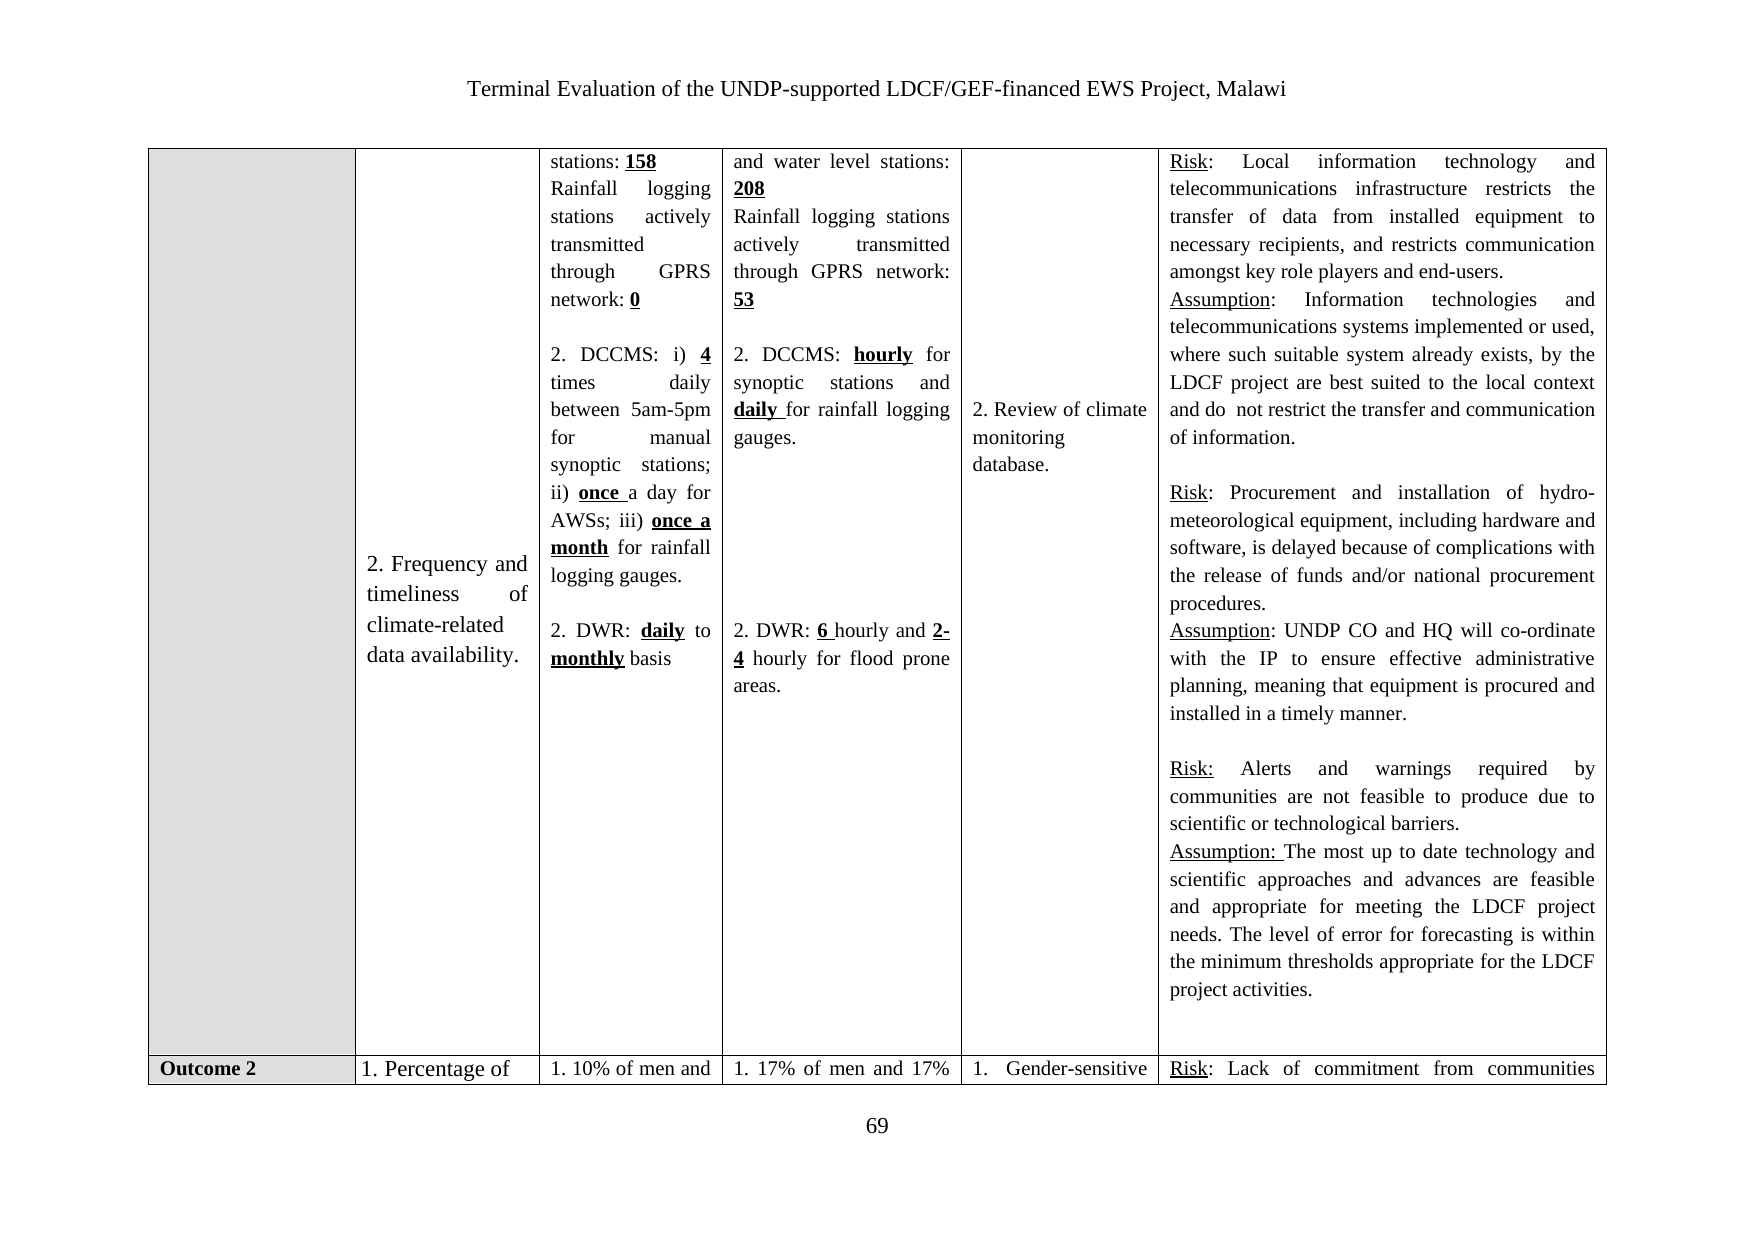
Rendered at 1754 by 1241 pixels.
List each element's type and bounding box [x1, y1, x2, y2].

table_cell [540, 149, 722, 1054]
table_cell [356, 149, 539, 1054]
table_cell [540, 1056, 722, 1083]
table_cell [149, 1056, 355, 1083]
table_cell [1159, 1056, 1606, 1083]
table_cell [723, 149, 961, 1054]
table_cell [1159, 149, 1606, 1054]
table_cell [962, 149, 1158, 1054]
table_cell [723, 1056, 961, 1083]
table_cell [356, 1056, 539, 1083]
table_cell [962, 1056, 1158, 1083]
table_cell [149, 149, 355, 1054]
